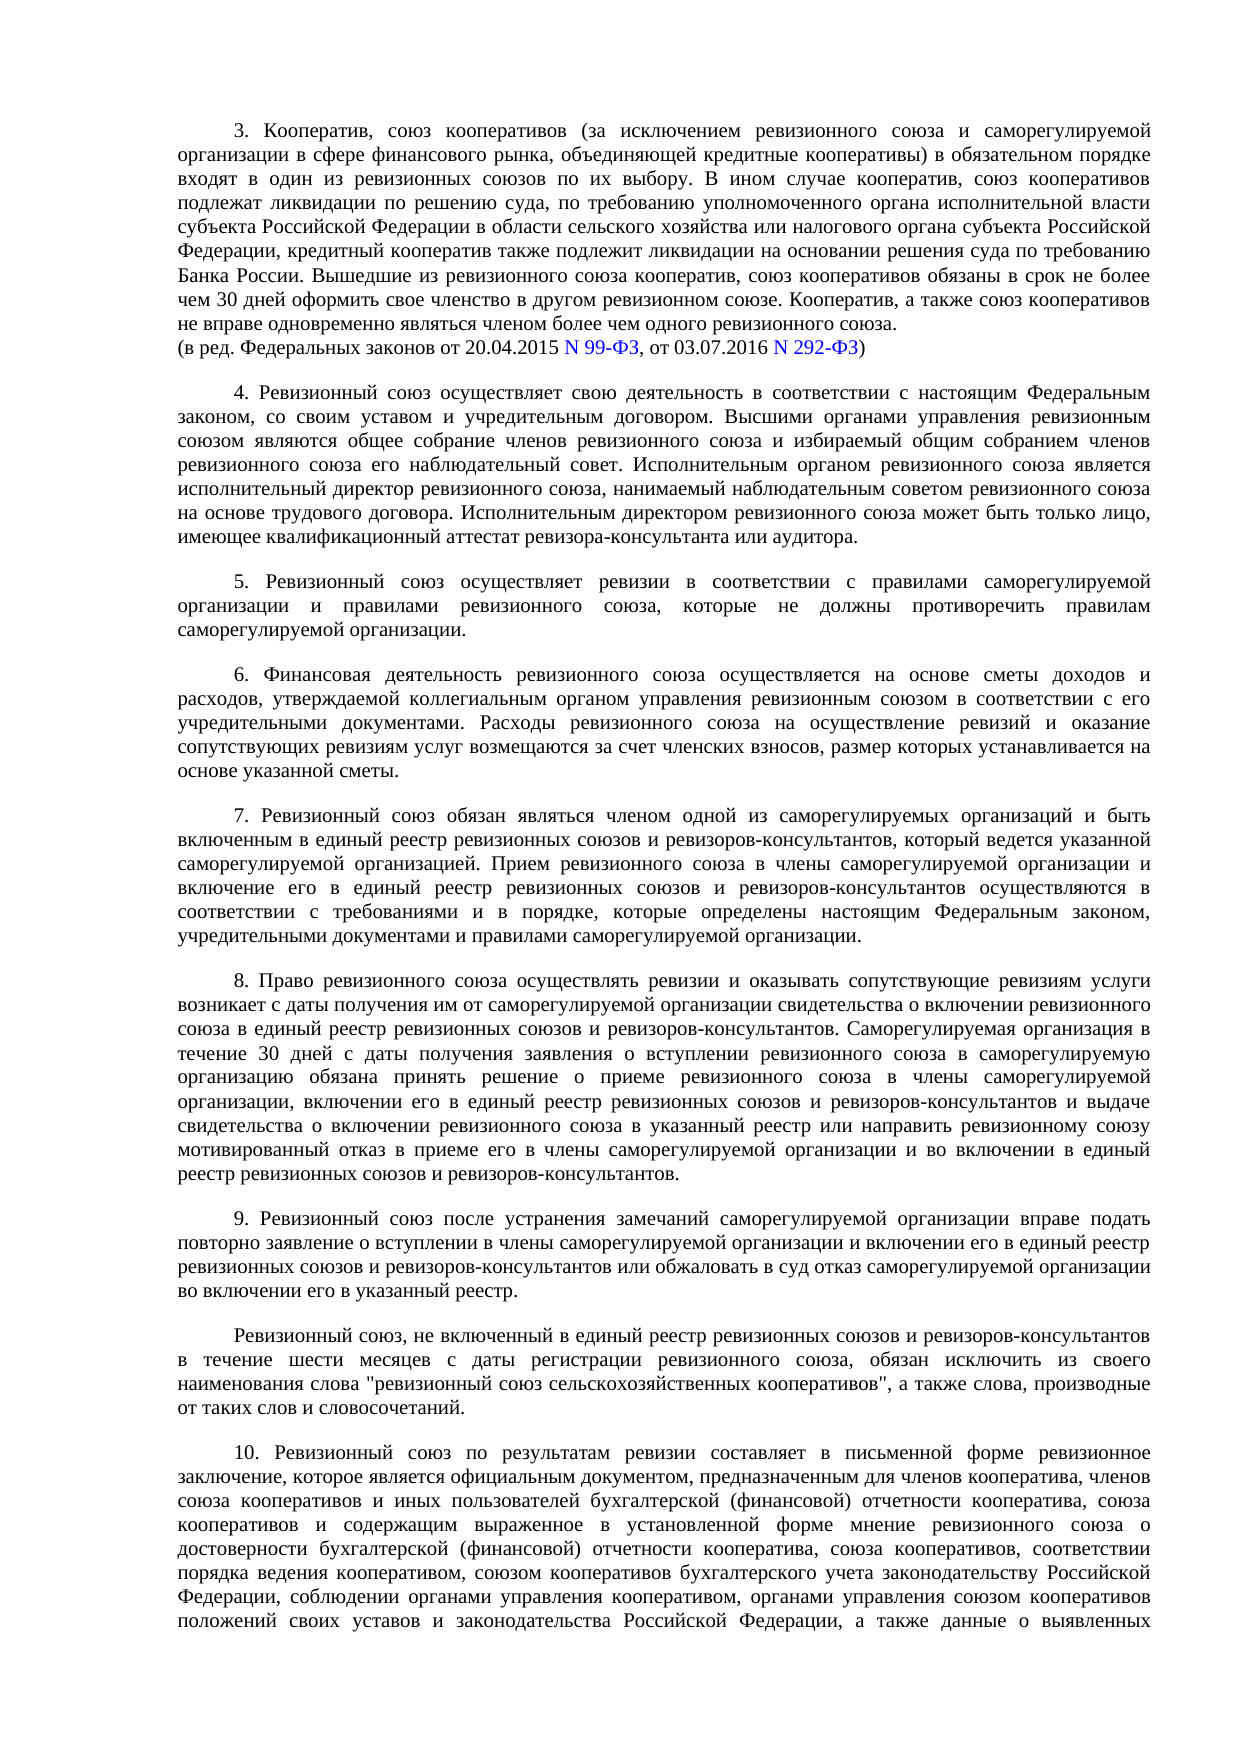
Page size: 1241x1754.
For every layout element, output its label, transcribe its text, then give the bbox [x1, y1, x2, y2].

text 8. Право ревизионного союза осуществлять ревизии и оказывать сопутствующие ревизиям услуги возникает с даты получения им от саморегулируемой организации свидетельства о включении ревизионного союза в единый реестр ревизионных союзов и ревизоров-консультантов. Саморегулируемая организация в течение 30 дней с даты получения заявления о вступлении ревизионного союза в саморегулируемую организацию обязана принять решение о приеме ревизионного союза в члены саморегулируемой организации, включении его в единый реестр ревизионных союзов и ревизоров-консультантов и выдаче свидетельства о включении ревизионного союза в указанный реестр или направить ревизионному союзу мотивированный отказ в приеме его в члены саморегулируемой организации и во включении в единый реестр ревизионных союзов и ревизоров-консультантов. [177, 968, 1152, 1185]
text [177, 1440, 1152, 1632]
text 6. Финансовая деятельность ревизионного союза осуществляется на основе сметы доходов и расходов, утверждаемой коллегиальным органом управления ревизионным союзом в соответствии с его учредительными документами. Расходы ревизионного союза на осуществление ревизий и оказание сопутствующих ревизиям услуг возмещаются за счет членских взносов, размер которых устанавливается на основе указанной сметы. [177, 662, 1152, 782]
text Ревизионный союз, не включенный в единый реестр ревизионных союзов и ревизоров-консультантов в течение шести месяцев с даты регистрации ревизионного союза, обязан исключить из своего наименования слова "ревизионный союз сельскохозяйственных кооперативов", а также слова, производные от таких слов и словосочетаний. [177, 1323, 1152, 1419]
text 7. Ревизионный союз обязан являться членом одной из саморегулируемых организаций и быть включенным в единый реестр ревизионных союзов и ревизоров-консультантов, который ведется указанной саморегулируемой организацией. Прием ревизионного союза в члены саморегулируемой организации и включение его в единый реестр ревизионных союзов и ревизоров-консультантов осуществляются в соответствии с требованиями и в порядке, которые определены настоящим Федеральным законом, учредительными документами и правилами саморегулируемой организации. [177, 803, 1152, 947]
text 3. Кооператив, союз кооперативов (за исключением ревизионного союза и саморегулируемой организации в сфере финансового рынка, объединяющей кредитные кооперативы) в обязательном порядке входят в один из ревизионных союзов по их выбору. В ином случае кооператив, союз кооперативов подлежат ликвидации по решению суда, по требованию уполномоченного органа исполнительной власти субъекта Российской Федерации в области сельского хозяйства или налогового органа субъекта Российской Федерации, кредитный кооператив также подлежит ликвидации на основании решения суда по требованию Банка России. Вышедшие из ревизионного союза кооператив, союз кооперативов обязаны в срок не более чем 30 дней оформить свое членство в другом ревизионном союзе. Кооператив, а также союз кооперативов не вправе одновременно являться членом более чем одного ревизионного союза. [177, 118, 1152, 335]
text 4. Ревизионный союз осуществляет свою деятельность в соответствии с настоящим Федеральным законом, со своим уставом и учредительным договором. Высшими органами управления ревизионным союзом являются общее собрание членов ревизионного союза и избираемый общим собранием членов ревизионного союза его наблюдательный совет. Исполнительным органом ревизионного союза является исполнительный директор ревизионного союза, нанимаемый наблюдательным советом ревизионного союза на основе трудового договора. Исполнительным директором ревизионного союза может быть только лицо, имеющее квалификационный аттестат ревизора-консультанта или аудитора. [177, 379, 1152, 548]
text 9. Ревизионный союз после устранения замечаний саморегулируемой организации вправе подать повторно заявление о вступлении в члены саморегулируемой организации и включении его в единый реестр ревизионных союзов и ревизоров-консультантов или обжаловать в суд отказ саморегулируемой организации во включении его в указанный реестр. [177, 1206, 1152, 1302]
text 5. Ревизионный союз осуществляет ревизии в соответствии с правилами саморегулируемой организации и правилами ревизионного союза, которые не должны противоречить правилам саморегулируемой организации. [177, 569, 1152, 641]
text (в ред. Федеральных законов от 20.04.2015 N 99-ФЗ, от 03.07.2016 N 292-ФЗ) [177, 335, 1152, 359]
